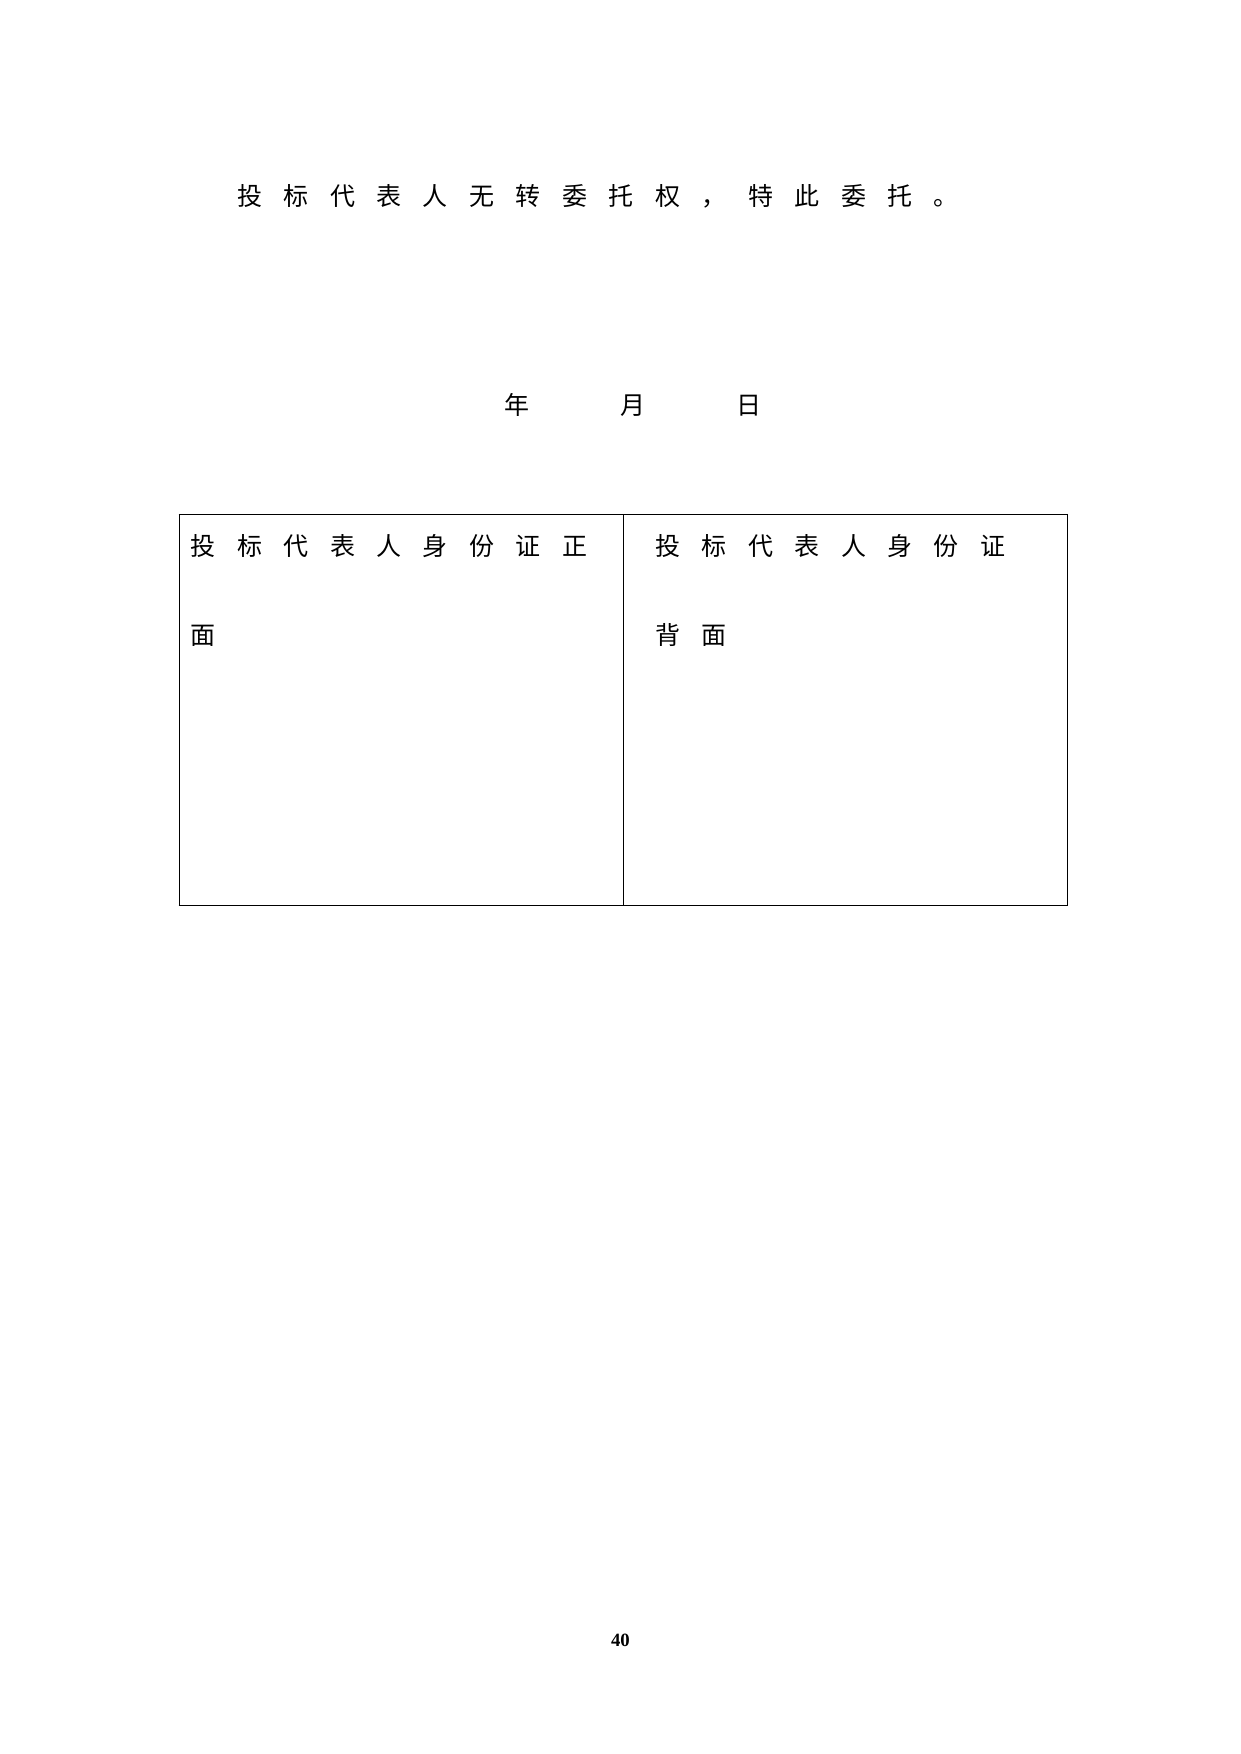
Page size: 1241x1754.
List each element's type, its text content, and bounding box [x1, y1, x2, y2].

text 年 月 日 [190, 374, 1050, 433]
table_header 投标代表人身份证正面 [180, 515, 623, 905]
table_header 投标代表人身份证背面 [624, 515, 1067, 905]
text 投标代表人无转委托权，特此委托。 [190, 164, 1050, 224]
